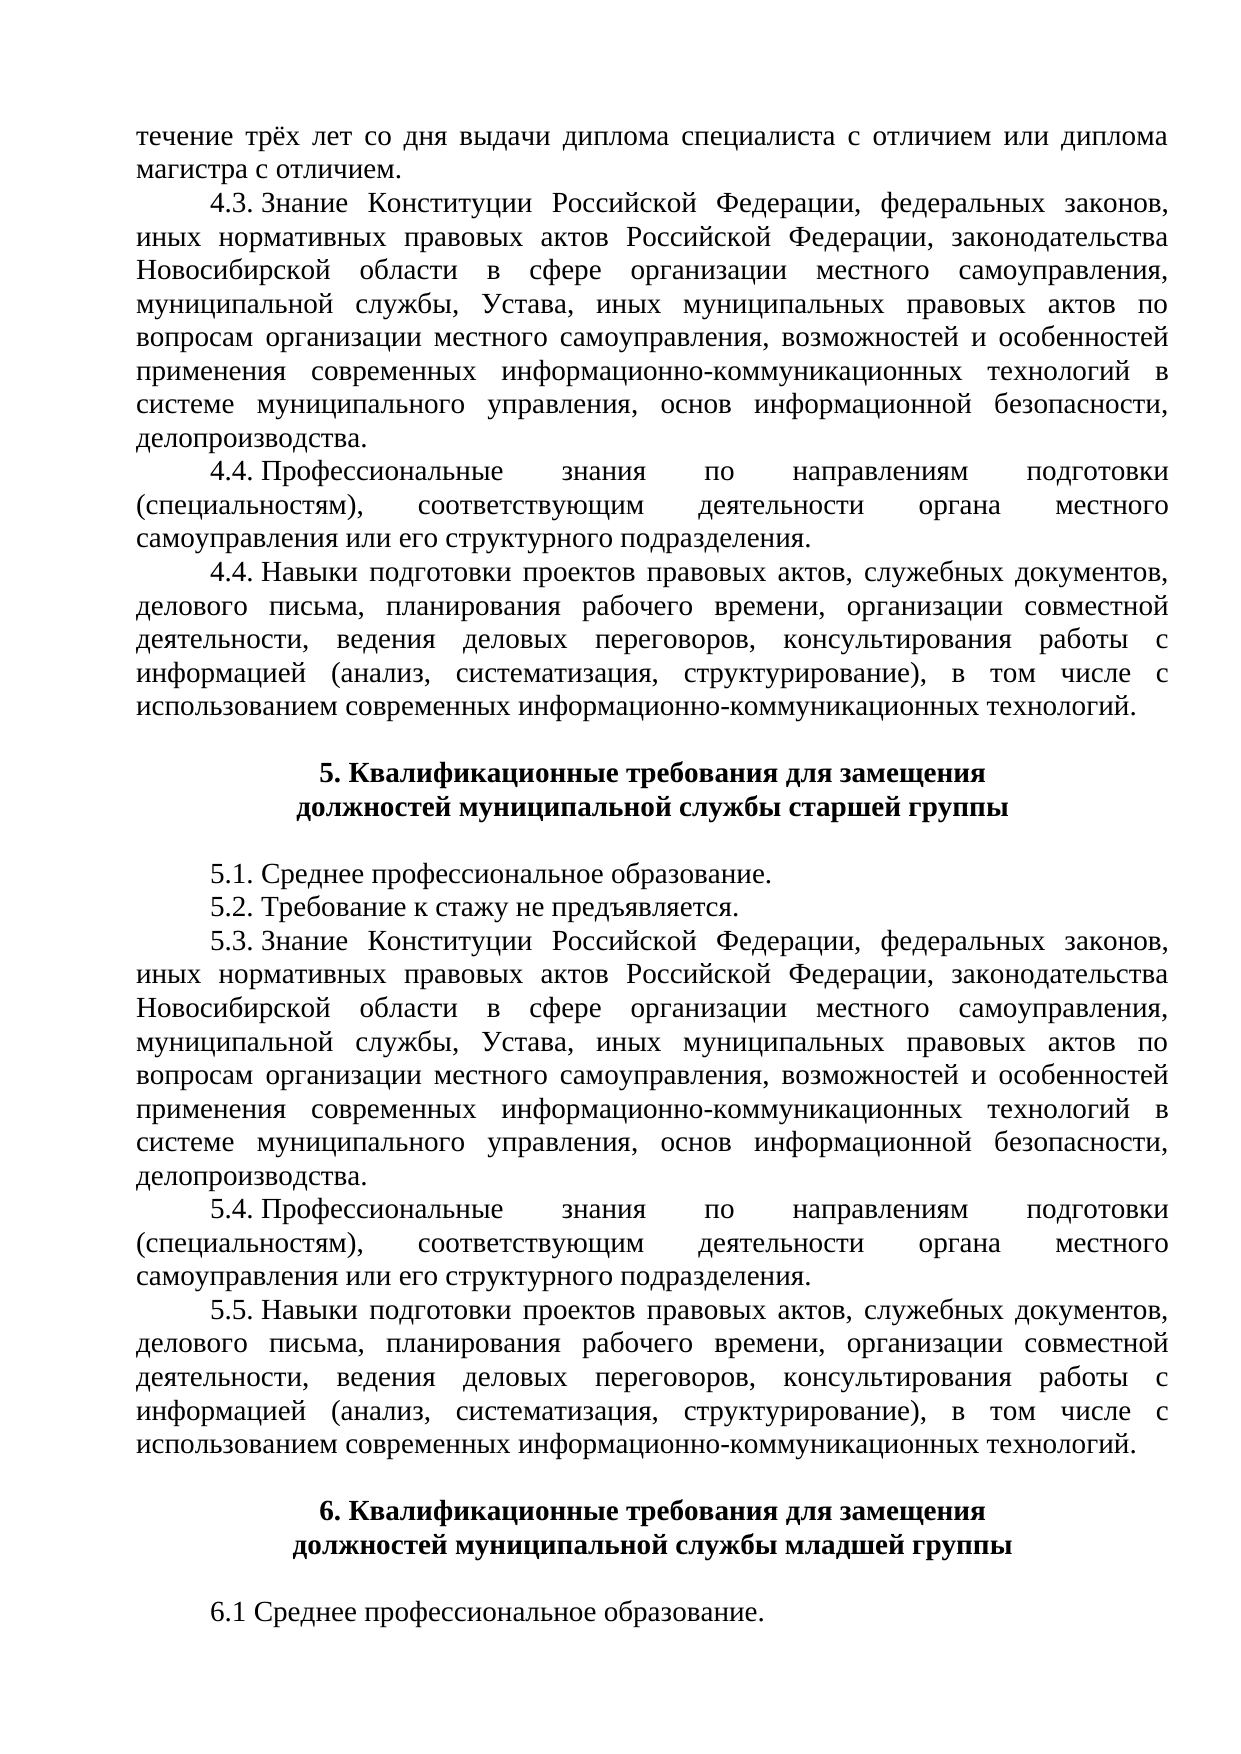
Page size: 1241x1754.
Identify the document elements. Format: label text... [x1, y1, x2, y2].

text 5.5. Навыки подготовки проектов правовых актов, служебных документов, делового письма, планирования рабочего времени, организации совместной деятельности, ведения деловых переговоров, консультирования работы с информацией (анализ, систематизация, структурирование), в том числе с использованием современных информационно-коммуникационных технологий. [136, 1292, 1169, 1460]
text 5. Квалификационные требования для замещения [136, 755, 1169, 789]
text 5.2. Требование к стажу не предъявляется. [136, 889, 1169, 923]
text 5.3. Знание Конституции Российской Федерации, федеральных законов, иных нормативных правовых актов Российской Федерации, законодательства Новосибирской области в сфере организации местного самоуправления, муниципальной службы, Устава, иных муниципальных правовых актов по вопросам организации местного самоуправления, возможностей и особенностей применения современных информационно-коммуникационных технологий в системе муниципального управления, основ информационной безопасности, делопроизводства. [136, 923, 1169, 1191]
text должностей муниципальной службы старшей группы [136, 789, 1169, 822]
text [136, 118, 1169, 185]
text 5.4. Профессиональные знания по направлениям подготовки (специальностям), соответствующим деятельности органа местного самоуправления или его структурного подразделения. [136, 1191, 1169, 1292]
text 4.4. Навыки подготовки проектов правовых актов, служебных документов, делового письма, планирования рабочего времени, организации совместной деятельности, ведения деловых переговоров, консультирования работы с информацией (анализ, систематизация, структурирование), в том числе с использованием современных информационно-коммуникационных технологий. [136, 554, 1169, 722]
text 4.3. Знание Конституции Российской Федерации, федеральных законов, иных нормативных правовых актов Российской Федерации, законодательства Новосибирской области в сфере организации местного самоуправления, муниципальной службы, Устава, иных муниципальных правовых актов по вопросам организации местного самоуправления, возможностей и особенностей применения современных информационно-коммуникационных технологий в системе муниципального управления, основ информационной безопасности, делопроизводства. [136, 185, 1169, 453]
text должностей муниципальной службы младшей группы [136, 1527, 1169, 1560]
text 4.4. Профессиональные знания по направлениям подготовки (специальностям), соответствующим деятельности органа местного самоуправления или его структурного подразделения. [136, 453, 1169, 554]
text 5.1. Среднее профессиональное образование. [136, 856, 1169, 889]
text 6.1 Среднее профессиональное образование. [136, 1594, 1169, 1627]
text 6. Квалификационные требования для замещения [136, 1493, 1169, 1527]
